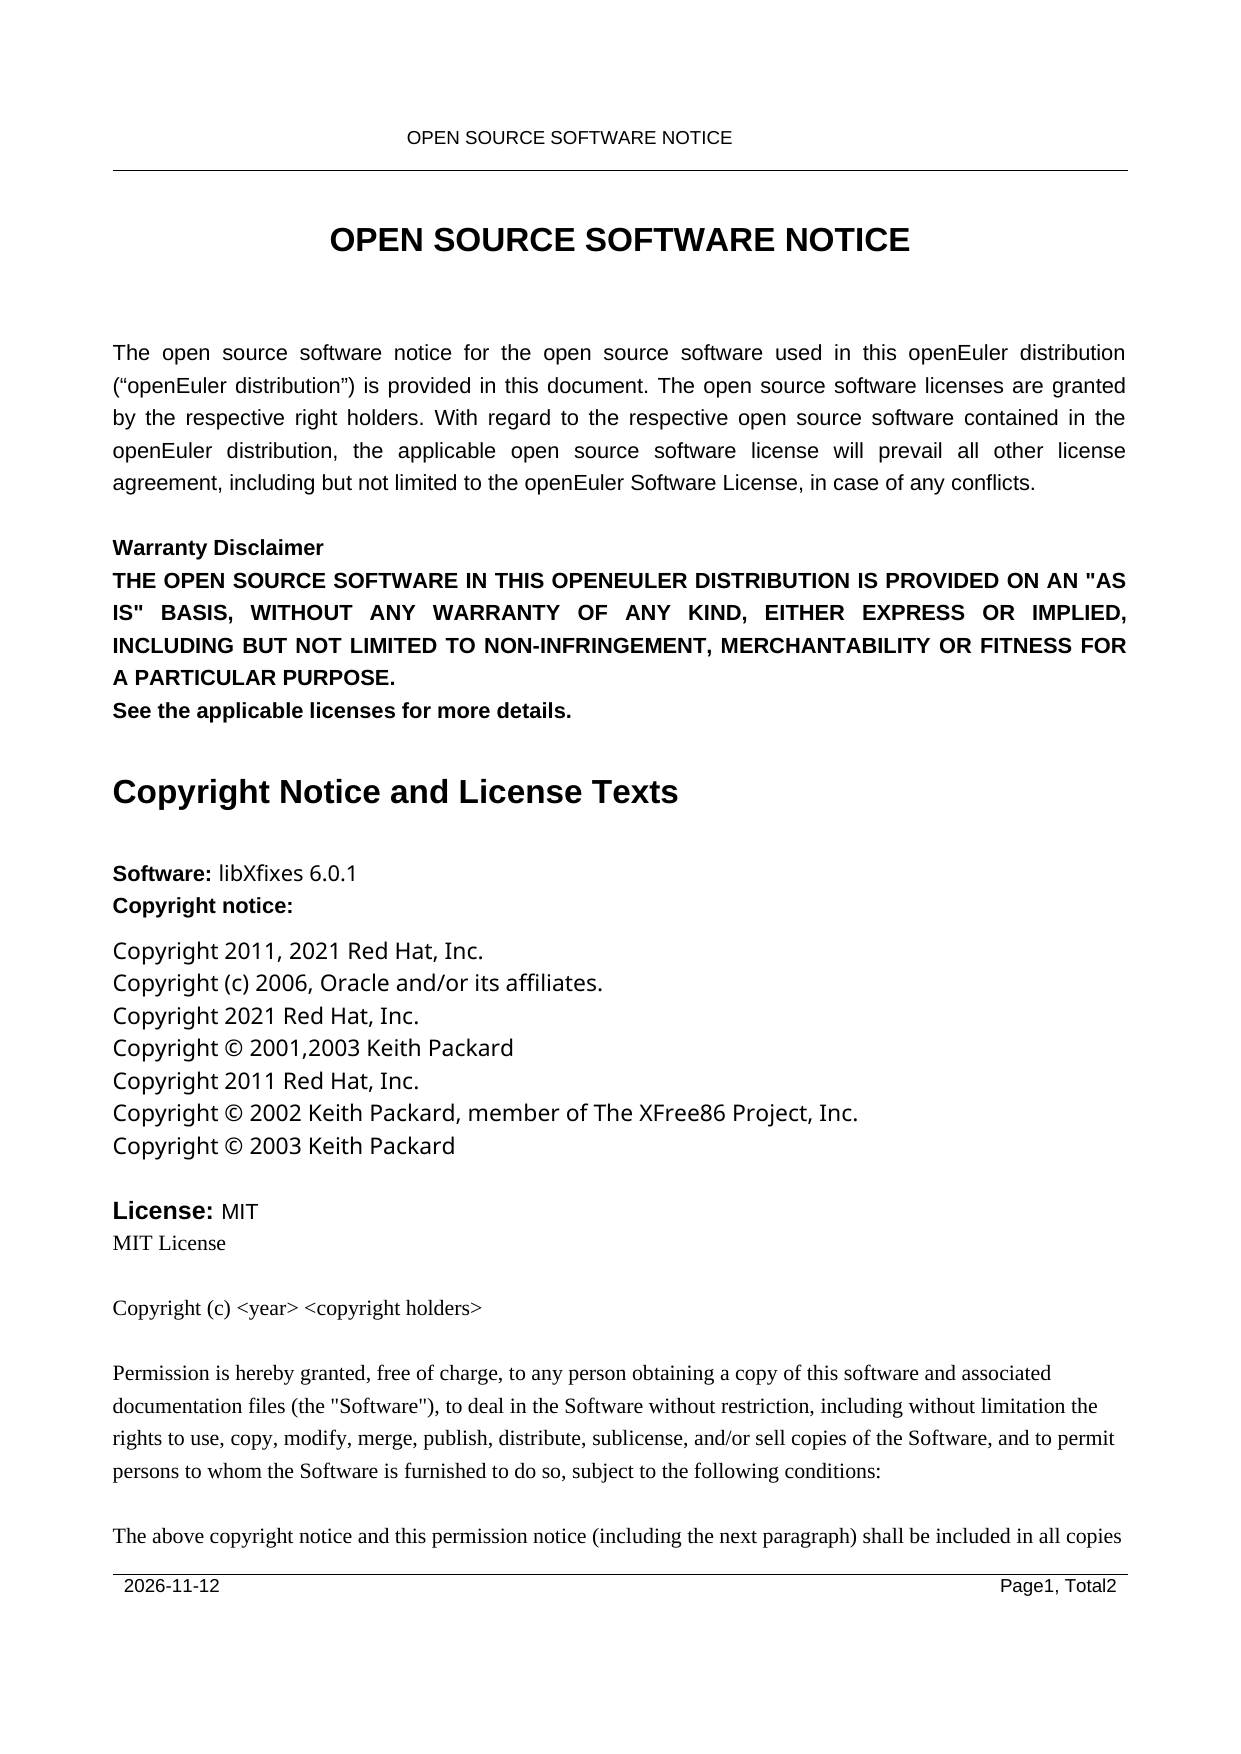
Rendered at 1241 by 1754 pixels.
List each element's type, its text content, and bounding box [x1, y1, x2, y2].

text The open source software notice for the open source software used in this openEuler distribution (“openEuler distribution”) is provided in this document. The open source software licenses are granted by the respective right holders. With regard to the respective open source software contained in the openEuler distribution, the applicable open source software license will prevail all other license agreement, including but not limited to the openEuler Software License, in case of any conflicts. [112, 336, 1128, 499]
title Software: libXfixes 6.0.1 [112, 856, 1128, 889]
text Copyright 2011, 2021 Red Hat, Inc. Copyright (c) 2006, Oracle and/or its affiliates. Copyright 2021 Red Hat, Inc. Copyright © 2001,2003 Keith Packard Copyright 2011 Red Hat, Inc. Copyright © 2002 Keith Packard, member of The XFree86 Project, Inc. Copyright © 2003 Keith Packard [112, 934, 1128, 1194]
text Copyright notice: [112, 889, 1128, 921]
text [112, 1226, 1128, 1551]
text License: MIT [112, 1194, 1128, 1226]
text OPEN SOURCE SOFTWARE NOTICE [112, 206, 1128, 271]
text Warranty Disclaimer [112, 531, 1128, 564]
text Copyright Notice and License Texts [112, 759, 1128, 824]
text THE OPEN SOURCE SOFTWARE IN THIS OPENEULER DISTRIBUTION IS PROVIDED ON AN "AS IS" BASIS, WITHOUT ANY WARRANTY OF ANY KIND, EITHER EXPRESS OR IMPLIED, INCLUDING BUT NOT LIMITED TO NON-INFRINGEMENT, MERCHANTABILITY OR FITNESS FOR A PARTICULAR PURPOSE. See the applicable licenses for more details. [112, 564, 1128, 726]
